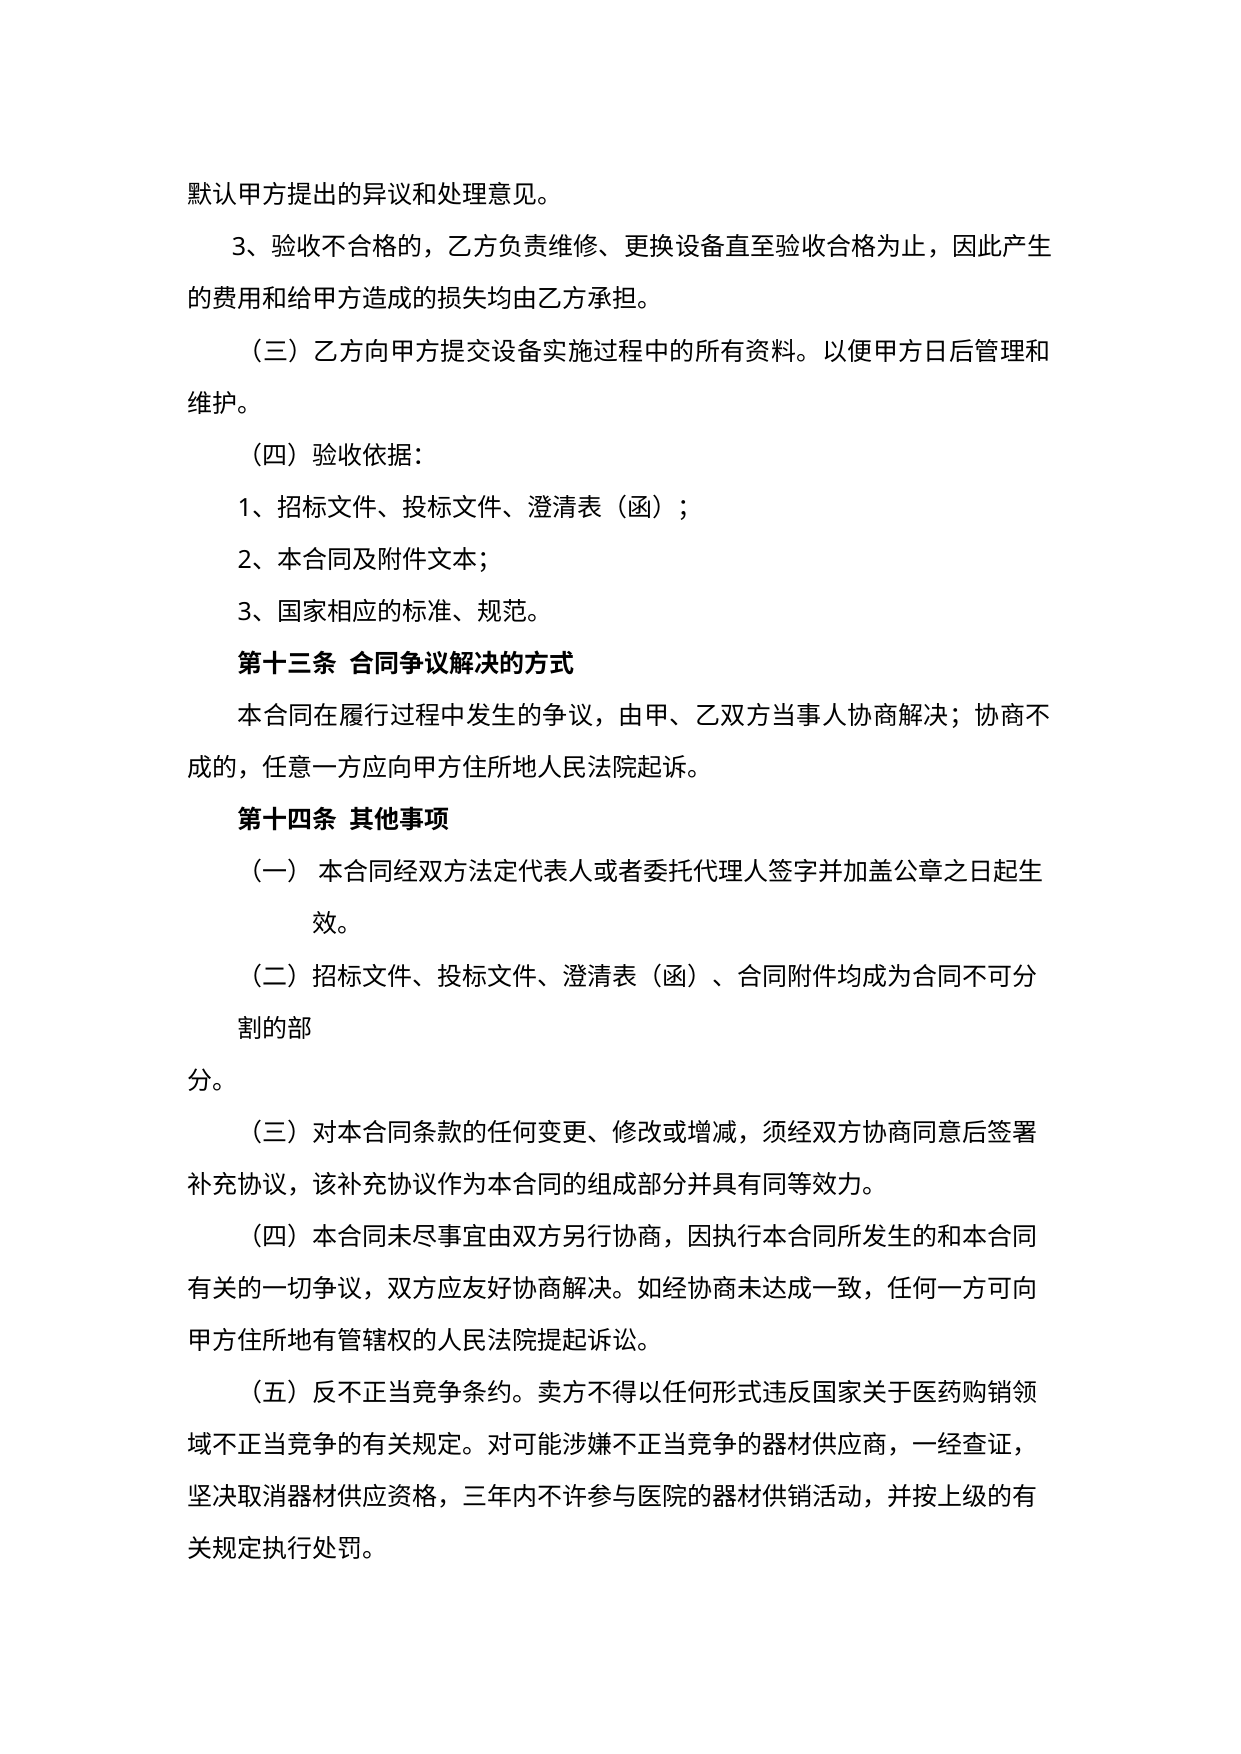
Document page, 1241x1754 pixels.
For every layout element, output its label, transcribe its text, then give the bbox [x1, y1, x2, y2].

text （三）对本合同条款的任何变更、修改或增减，须经双方协商同意后签署补充协议，该补充协议作为本合同的组成部分并具有同等效力。 [187, 1099, 1053, 1204]
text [187, 162, 1053, 214]
text （五）反不正当竞争条约。卖方不得以任何形式违反国家关于医药购销领域不正当竞争的有关规定。对可能涉嫌不正当竞争的器材供应商，一经查证，坚决取消器材供应资格，三年内不许参与医院的器材供销活动，并按上级的有关规定执行处罚。 [187, 1360, 1053, 1568]
text 3、国家相应的标准、规范。 [187, 579, 1053, 631]
text 3、验收不合格的，乙方负责维修、更换设备直至验收合格为止，因此产生的费用和给甲方造成的损失均由乙方承担。 [187, 214, 1053, 318]
text 2、本合同及附件文本； [187, 527, 1053, 579]
text （四）验收依据： [187, 422, 1053, 474]
text 第十三条 合同争议解决的方式 [187, 631, 1053, 683]
text （三）乙方向甲方提交设备实施过程中的所有资料。以便甲方日后管理和维护。 [187, 318, 1053, 422]
text 分。 [187, 1047, 1053, 1099]
text （四）本合同未尽事宜由双方另行协商，因执行本合同所发生的和本合同有关的一切争议，双方应友好协商解决。如经协商未达成一致，任何一方可向甲方住所地有管辖权的人民法院提起诉讼。 [187, 1204, 1053, 1360]
list 本合同经双方法定代表人或者委托代理人签字并加盖公章之日起生效。 [237, 839, 1053, 943]
text 1、招标文件、投标文件、澄清表（函）； [187, 474, 1053, 527]
text （二）招标文件、投标文件、澄清表（函）、合同附件均成为合同不可分割的部 [237, 943, 1053, 1047]
text 本合同在履行过程中发生的争议，由甲、乙双方当事人协商解决；协商不成的，任意一方应向甲方住所地人民法院起诉。 [187, 683, 1053, 787]
text 第十四条 其他事项 [187, 787, 1053, 839]
